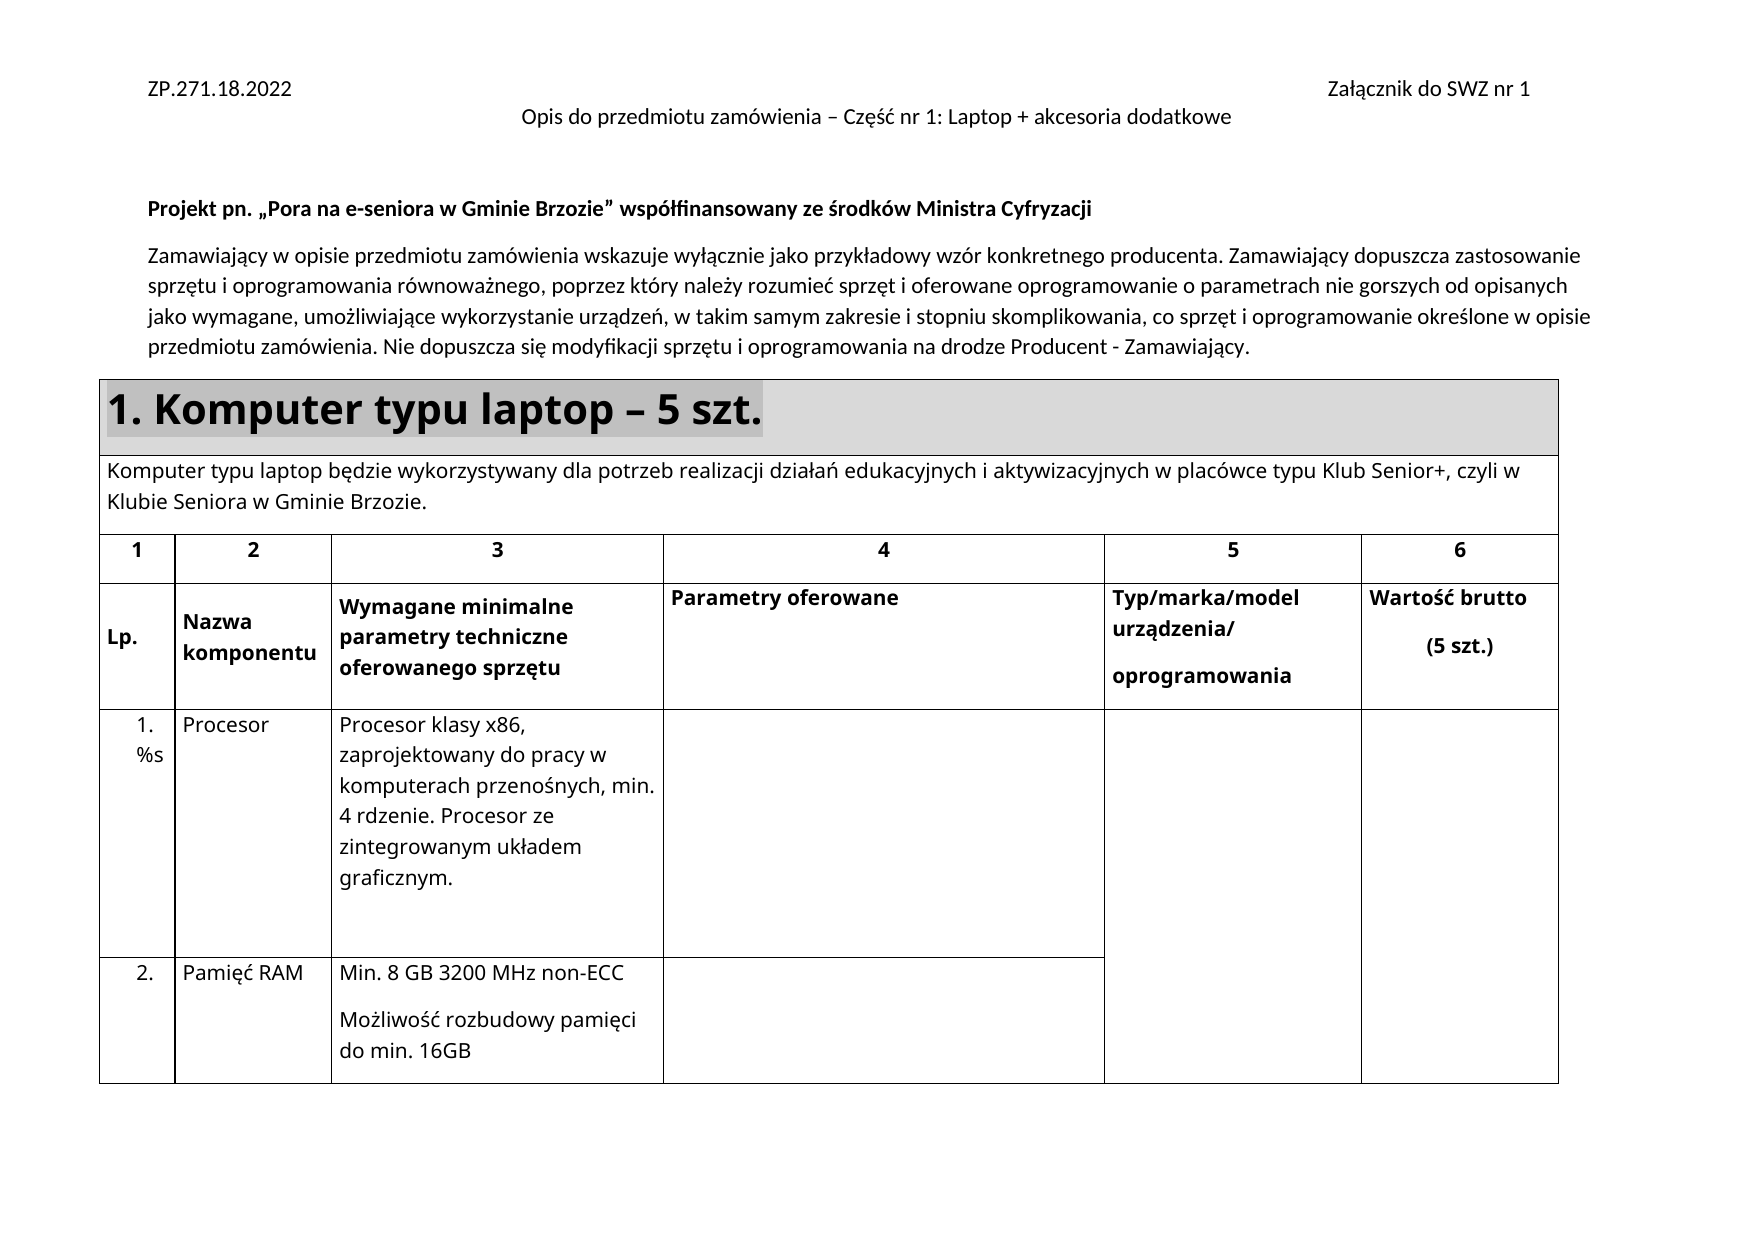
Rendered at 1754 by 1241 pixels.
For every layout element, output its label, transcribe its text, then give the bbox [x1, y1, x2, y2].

table_cell [664, 958, 1104, 1083]
table_cell [1362, 710, 1558, 1083]
table_cell Lp. [100, 584, 174, 709]
table_cell Pamięć RAM [176, 958, 331, 1083]
table_cell Procesor [176, 710, 331, 957]
table_cell [100, 958, 174, 1083]
table_cell Typ/marka/model urządzenia/ oprogramowania [1105, 584, 1361, 709]
table_cell 1 [100, 535, 174, 582]
table_cell 4 [664, 535, 1104, 582]
table_cell 6 [1362, 535, 1558, 582]
text Zamawiający w opisie przedmiotu zamówienia wskazuje wyłącznie jako przykładowy wzór konkretnego producenta. Zamawiający dopuszcza zastosowanie sprzętu i oprogramowania równoważnego, poprzez który należy rozumieć sprzęt i oferowane oprogramowanie o parametrach nie gorszych od opisanych jako wymagane, umożliwiające wykorzystanie urządzeń, w takim samym zakresie i stopniu skomplikowania, co sprzęt i oprogramowanie określone w opisie przedmiotu zamówienia. Nie dopuszcza się modyfikacji sprzętu i oprogramowania na drodze Producent - Zamawiający. [148, 241, 1606, 360]
table_cell Komputer typu laptop będzie wykorzystywany dla potrzeb realizacji działań edukacyjnych i aktywizacyjnych w placówce typu Klub Senior+, czyli w Klubie Seniora w Gminie Brzozie. [100, 456, 1558, 534]
table_cell %szt [100, 710, 174, 957]
table_cell Wymagane minimalne parametry techniczne oferowanego sprzętu [332, 584, 663, 709]
table_cell [664, 710, 1104, 957]
table_cell Nazwa komponentu [176, 584, 331, 709]
table_cell Wartość brutto (5 szt.) [1362, 584, 1558, 709]
table_cell [1105, 710, 1361, 1083]
table_cell Parametry oferowane [664, 584, 1104, 709]
table_cell 5 [1105, 535, 1361, 582]
table_cell Procesor klasy x86, zaprojektowany do pracy w komputerach przenośnych, min. 4 rdzenie. Procesor ze zintegrowanym układem graficznym. [332, 710, 663, 957]
table_cell Min. 8 GB 3200 MHz non-ECC Możliwość rozbudowy pamięci do min. 16GB [332, 958, 663, 1083]
table_header 1. Komputer typu laptop – 5 szt. [100, 380, 1558, 455]
text Projekt pn. „Pora na e-seniora w Gminie Brzozie” współfinansowany ze środków Ministra Cyfryzacji [148, 194, 1606, 222]
table_cell 3 [332, 535, 663, 582]
table_cell 2 [176, 535, 331, 582]
